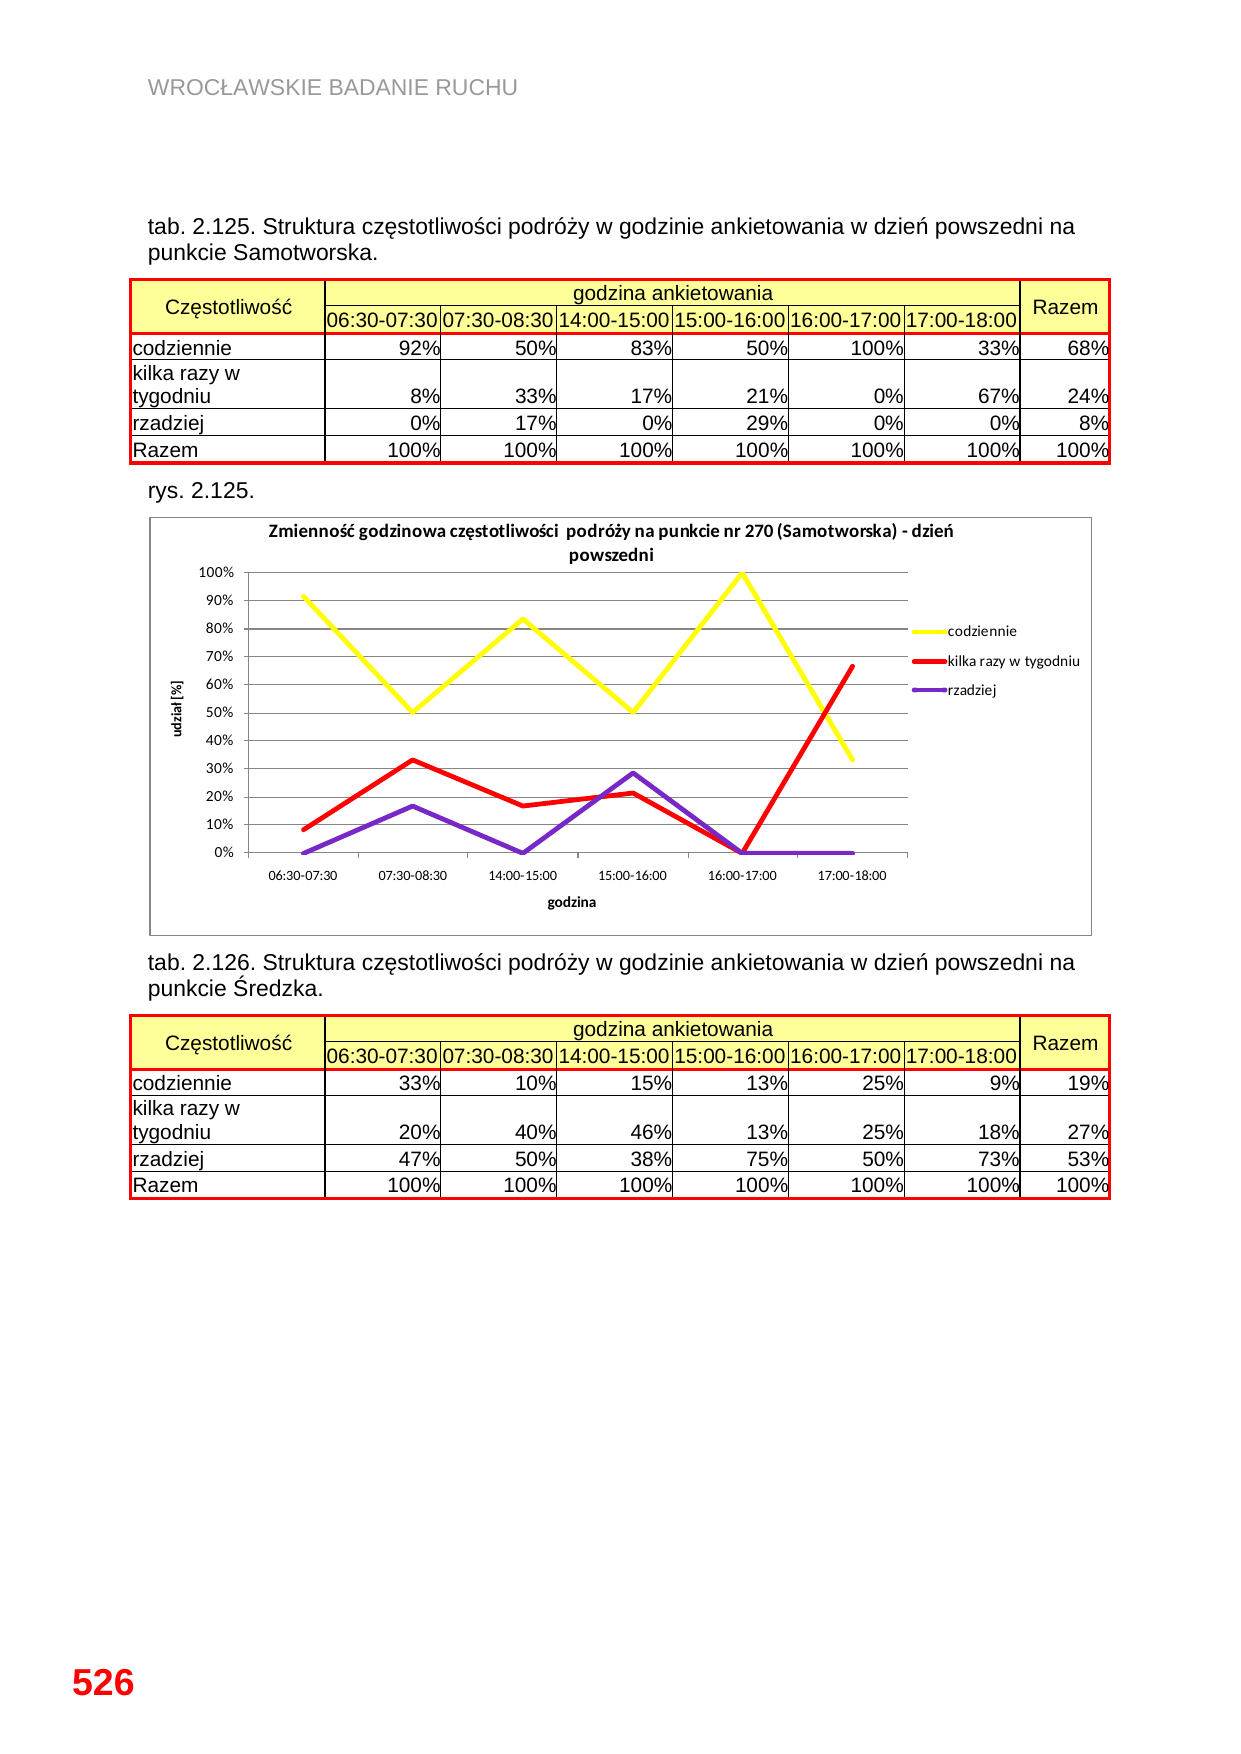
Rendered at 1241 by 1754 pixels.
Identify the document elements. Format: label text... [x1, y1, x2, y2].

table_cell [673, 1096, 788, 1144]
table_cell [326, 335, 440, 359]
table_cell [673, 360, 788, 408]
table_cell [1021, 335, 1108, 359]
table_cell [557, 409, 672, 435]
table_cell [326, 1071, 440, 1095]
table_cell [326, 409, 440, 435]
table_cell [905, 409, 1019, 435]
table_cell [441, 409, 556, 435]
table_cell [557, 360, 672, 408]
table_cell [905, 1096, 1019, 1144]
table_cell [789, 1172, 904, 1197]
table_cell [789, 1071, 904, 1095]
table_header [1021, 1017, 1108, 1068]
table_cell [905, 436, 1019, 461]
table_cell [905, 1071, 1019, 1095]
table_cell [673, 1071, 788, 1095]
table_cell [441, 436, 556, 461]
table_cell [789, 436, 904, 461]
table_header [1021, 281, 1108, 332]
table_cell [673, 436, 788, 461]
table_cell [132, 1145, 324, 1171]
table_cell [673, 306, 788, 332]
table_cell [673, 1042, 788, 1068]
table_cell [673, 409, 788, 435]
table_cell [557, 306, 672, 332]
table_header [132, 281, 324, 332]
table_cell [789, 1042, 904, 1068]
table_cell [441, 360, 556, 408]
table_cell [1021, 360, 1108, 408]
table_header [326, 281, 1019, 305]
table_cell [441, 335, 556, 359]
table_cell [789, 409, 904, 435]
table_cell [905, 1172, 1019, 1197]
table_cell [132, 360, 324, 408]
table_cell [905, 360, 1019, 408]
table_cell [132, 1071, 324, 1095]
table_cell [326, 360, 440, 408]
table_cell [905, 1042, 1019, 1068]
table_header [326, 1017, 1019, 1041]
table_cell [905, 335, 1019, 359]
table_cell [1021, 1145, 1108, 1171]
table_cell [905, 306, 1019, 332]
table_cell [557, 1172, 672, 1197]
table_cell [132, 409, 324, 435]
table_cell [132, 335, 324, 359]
text tab. 2.126. Struktura częstotliwości podróży w godzinie ankietowania w dzień powszedni na punkcie Średzka. [148, 949, 1092, 1001]
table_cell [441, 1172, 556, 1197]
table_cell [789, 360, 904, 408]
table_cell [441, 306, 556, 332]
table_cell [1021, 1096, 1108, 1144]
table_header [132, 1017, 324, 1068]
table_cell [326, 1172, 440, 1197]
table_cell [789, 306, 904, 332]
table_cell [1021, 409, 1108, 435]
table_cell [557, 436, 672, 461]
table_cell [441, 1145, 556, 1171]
text rys. 2.125. [148, 477, 1092, 503]
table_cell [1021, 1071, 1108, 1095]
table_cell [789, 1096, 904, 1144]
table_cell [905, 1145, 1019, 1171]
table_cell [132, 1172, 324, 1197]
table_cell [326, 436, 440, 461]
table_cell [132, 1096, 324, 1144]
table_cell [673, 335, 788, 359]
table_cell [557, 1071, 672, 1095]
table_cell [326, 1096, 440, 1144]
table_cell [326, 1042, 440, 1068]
text tab. 2.125. Struktura częstotliwości podróży w godzinie ankietowania w dzień powszedni na punkcie Samotworska. [148, 213, 1092, 266]
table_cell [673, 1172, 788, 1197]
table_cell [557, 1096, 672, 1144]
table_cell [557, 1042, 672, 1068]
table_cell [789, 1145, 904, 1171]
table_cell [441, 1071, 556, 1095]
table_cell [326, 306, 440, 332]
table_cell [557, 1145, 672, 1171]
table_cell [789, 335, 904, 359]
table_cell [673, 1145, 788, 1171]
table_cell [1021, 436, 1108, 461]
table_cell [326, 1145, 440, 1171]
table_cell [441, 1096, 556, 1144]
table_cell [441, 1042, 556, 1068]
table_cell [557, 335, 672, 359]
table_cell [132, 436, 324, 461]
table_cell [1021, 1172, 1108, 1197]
